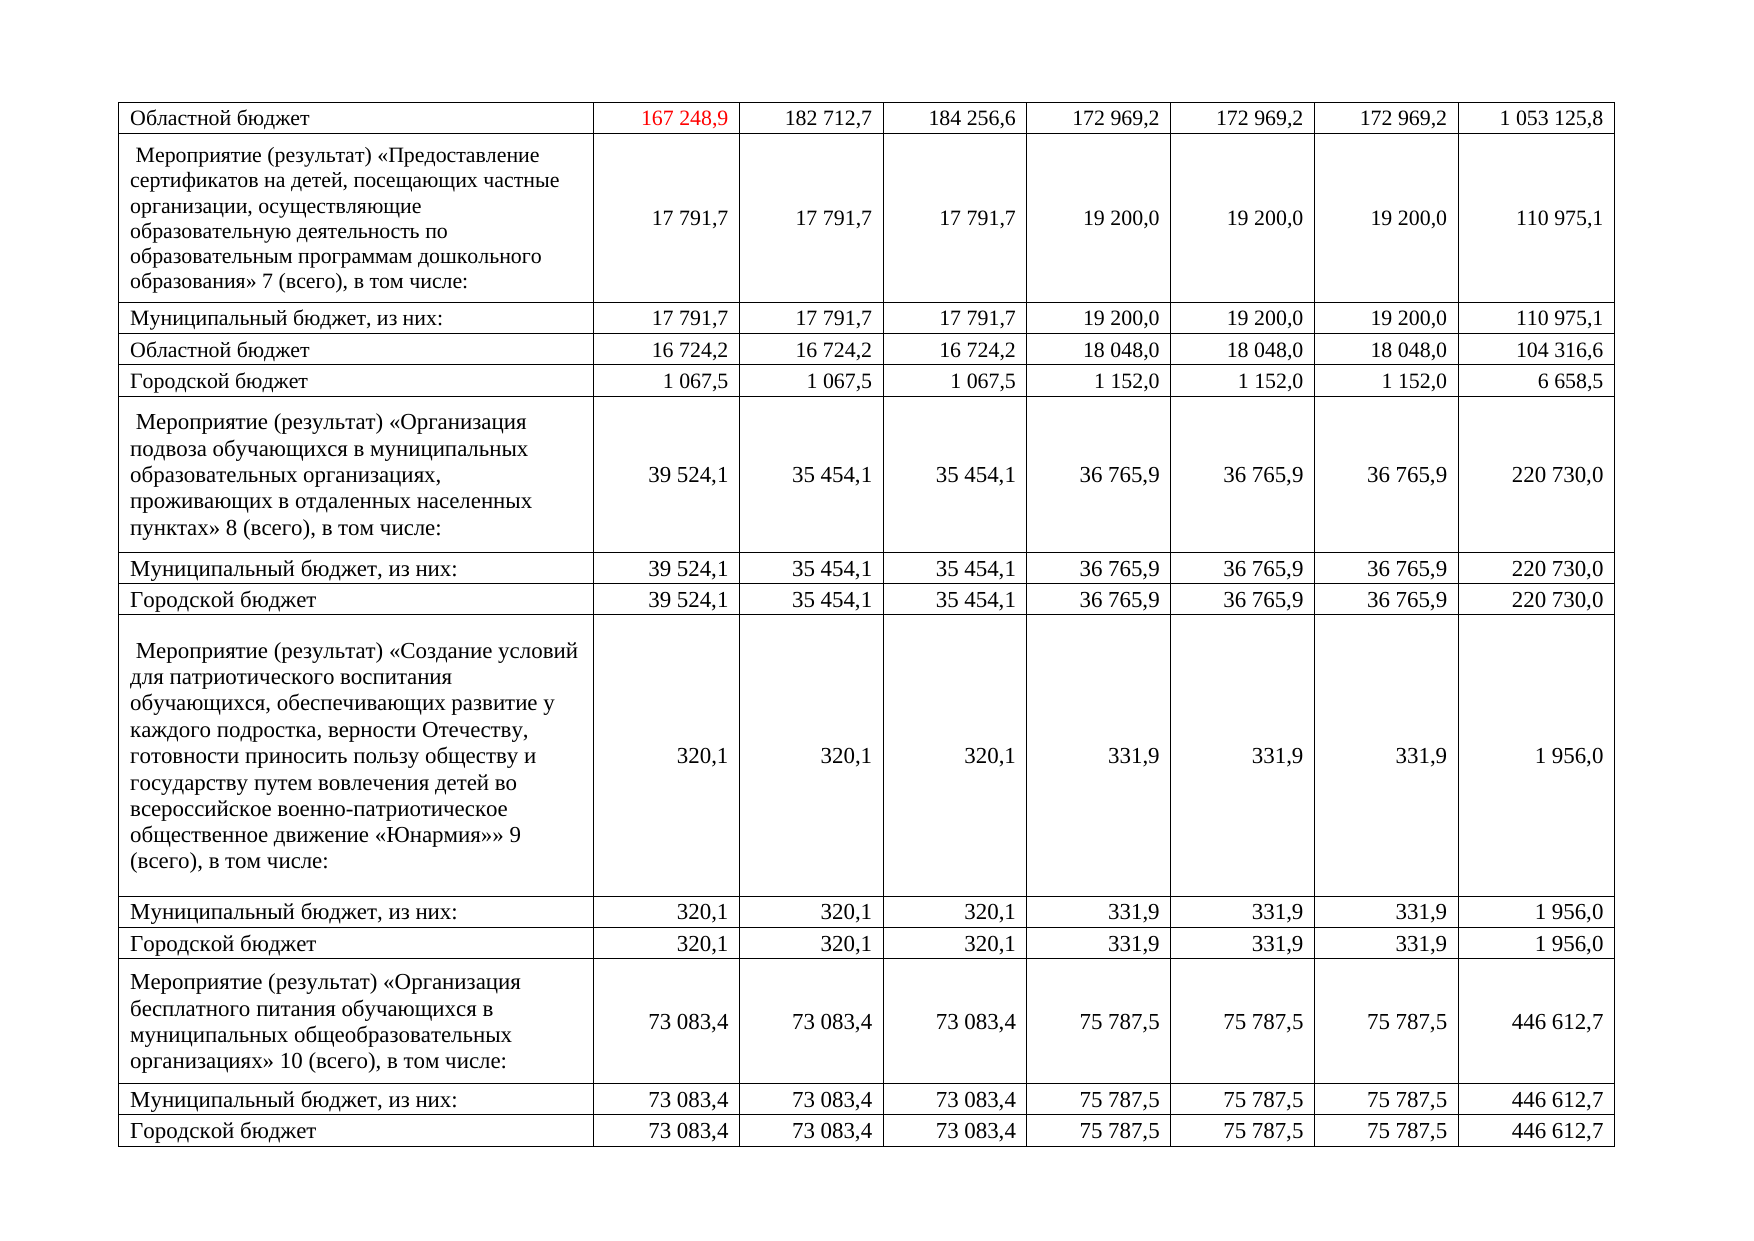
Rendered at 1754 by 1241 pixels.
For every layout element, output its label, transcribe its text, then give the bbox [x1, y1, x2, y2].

table_cell 1 956,0 [1459, 928, 1614, 958]
table_cell 1 067,5 [740, 365, 883, 396]
table_cell 1 956,0 [1459, 615, 1614, 896]
table_cell 36 765,9 [1171, 397, 1314, 552]
table_cell 73 083,4 [594, 1084, 739, 1114]
table_cell 1 067,5 [884, 365, 1026, 396]
table_cell 39 524,1 [594, 584, 739, 614]
table_cell 75 787,5 [1171, 959, 1314, 1083]
table_cell 320,1 [594, 615, 739, 896]
table_cell 446 612,7 [1459, 1115, 1614, 1146]
table_cell 331,9 [1027, 928, 1170, 958]
table_cell 75 787,5 [1171, 1115, 1314, 1146]
table_cell 331,9 [1315, 615, 1458, 896]
table_cell 320,1 [740, 615, 883, 896]
table_cell Областной бюджет [119, 334, 593, 364]
table_cell 167 248,9 [594, 103, 739, 133]
table_cell 75 787,5 [1315, 1115, 1458, 1146]
table_cell 73 083,4 [594, 959, 739, 1083]
table_cell 1 956,0 [1459, 897, 1614, 927]
table_cell 75 787,5 [1315, 959, 1458, 1083]
table_cell Городской бюджет [119, 928, 593, 958]
table_cell 19 200,0 [1315, 303, 1458, 333]
table_cell 75 787,5 [1315, 1084, 1458, 1114]
table_cell 220 730,0 [1459, 553, 1614, 583]
table_cell 16 724,2 [594, 334, 739, 364]
table_cell 331,9 [1171, 928, 1314, 958]
table_cell Муниципальный бюджет, из них: [119, 1084, 593, 1114]
table_cell Мероприятие (результат) «Предоставление сертификатов на детей, посещающих частные организации, осуществляющие образовательную деятельность по образовательным программам дошкольного образования» 7 (всего), в том числе: [119, 134, 593, 302]
table_cell 18 048,0 [1027, 334, 1170, 364]
table_cell 19 200,0 [1027, 134, 1170, 302]
table_cell 16 724,2 [740, 334, 883, 364]
table_cell 35 454,1 [884, 397, 1026, 552]
table_cell 35 454,1 [884, 584, 1026, 614]
table_cell Муниципальный бюджет, из них: [119, 553, 593, 583]
table_cell 19 200,0 [1171, 134, 1314, 302]
table_cell 36 765,9 [1315, 397, 1458, 552]
table_cell 331,9 [1027, 897, 1170, 927]
table_cell 39 524,1 [594, 553, 739, 583]
table_cell 18 048,0 [1315, 334, 1458, 364]
table_cell 18 048,0 [1171, 334, 1314, 364]
table_cell Муниципальный бюджет, из них: [119, 897, 593, 927]
table_cell 73 083,4 [884, 959, 1026, 1083]
table_cell 110 975,1 [1459, 134, 1614, 302]
table_cell 75 787,5 [1027, 1084, 1170, 1114]
table_cell 446 612,7 [1459, 959, 1614, 1083]
table_cell Городской бюджет [119, 1115, 593, 1146]
table_cell 73 083,4 [740, 959, 883, 1083]
table_cell 73 083,4 [884, 1115, 1026, 1146]
table_cell 1 152,0 [1171, 365, 1314, 396]
table_cell 17 791,7 [594, 303, 739, 333]
table_cell 75 787,5 [1027, 1115, 1170, 1146]
table_cell 17 791,7 [884, 134, 1026, 302]
table_cell 331,9 [1027, 615, 1170, 896]
table_cell 446 612,7 [1459, 1084, 1614, 1114]
table_cell 320,1 [740, 897, 883, 927]
table_cell 17 791,7 [594, 134, 739, 302]
table_cell Городской бюджет [119, 365, 593, 396]
table_cell 36 765,9 [1171, 584, 1314, 614]
table_cell 75 787,5 [1171, 1084, 1314, 1114]
table_cell 182 712,7 [740, 103, 883, 133]
table_cell 320,1 [740, 928, 883, 958]
table_cell Мероприятие (результат) «Организация бесплатного питания обучающихся в муниципальных общеобразовательных организациях» 10 (всего), в том числе: [119, 959, 593, 1083]
table_cell 184 256,6 [884, 103, 1026, 133]
table_cell 73 083,4 [740, 1115, 883, 1146]
table_cell 16 724,2 [884, 334, 1026, 364]
table_cell 36 765,9 [1315, 584, 1458, 614]
table_cell 35 454,1 [740, 553, 883, 583]
table_cell 172 969,2 [1315, 103, 1458, 133]
table_cell 17 791,7 [884, 303, 1026, 333]
table_cell 36 765,9 [1315, 553, 1458, 583]
table_cell 331,9 [1315, 897, 1458, 927]
table_cell 331,9 [1171, 615, 1314, 896]
table_cell 73 083,4 [884, 1084, 1026, 1114]
table_cell 331,9 [1171, 897, 1314, 927]
table_cell 73 083,4 [594, 1115, 739, 1146]
table_cell 104 316,6 [1459, 334, 1614, 364]
table_cell 73 083,4 [740, 1084, 883, 1114]
table_cell 320,1 [594, 928, 739, 958]
table_cell 172 969,2 [1171, 103, 1314, 133]
table_cell 320,1 [594, 897, 739, 927]
table_cell 1 152,0 [1027, 365, 1170, 396]
table_cell 19 200,0 [1315, 134, 1458, 302]
table_cell 19 200,0 [1171, 303, 1314, 333]
table_cell 220 730,0 [1459, 584, 1614, 614]
table_cell 1 053 125,8 [1459, 103, 1614, 133]
table_cell Мероприятие (результат) «Организация подвоза обучающихся в муниципальных образовательных организациях, проживающих в отдаленных населенных пунктах» 8 (всего), в том числе: [119, 397, 593, 552]
table_cell 320,1 [884, 928, 1026, 958]
table_cell 36 765,9 [1027, 397, 1170, 552]
table_cell 39 524,1 [594, 397, 739, 552]
table_cell Мероприятие (результат) «Создание условий для патриотического воспитания обучающихся, обеспечивающих развитие у каждого подростка, верности Отечеству, готовности приносить пользу обществу и государству путем вовлечения детей во всероссийское военно-патриотическое общественное движение «Юнармия»» 9 (всего), в том числе: [119, 615, 593, 896]
table_cell 1 152,0 [1315, 365, 1458, 396]
table_cell 6 658,5 [1459, 365, 1614, 396]
table_cell Областной бюджет [119, 103, 593, 133]
table_cell Городской бюджет [119, 584, 593, 614]
table_cell 75 787,5 [1027, 959, 1170, 1083]
table_cell 17 791,7 [740, 134, 883, 302]
table_cell 172 969,2 [1027, 103, 1170, 133]
table_cell 320,1 [884, 615, 1026, 896]
table_cell 36 765,9 [1171, 553, 1314, 583]
table_cell 220 730,0 [1459, 397, 1614, 552]
table_cell 320,1 [884, 897, 1026, 927]
table_cell 1 067,5 [594, 365, 739, 396]
table_cell 35 454,1 [740, 584, 883, 614]
table_cell 19 200,0 [1027, 303, 1170, 333]
table_cell 110 975,1 [1459, 303, 1614, 333]
table_cell 331,9 [1315, 928, 1458, 958]
table_cell 36 765,9 [1027, 553, 1170, 583]
table_cell 36 765,9 [1027, 584, 1170, 614]
table_cell 35 454,1 [884, 553, 1026, 583]
table_cell 35 454,1 [740, 397, 883, 552]
table_cell Муниципальный бюджет, из них: [119, 303, 593, 333]
table_cell 17 791,7 [740, 303, 883, 333]
